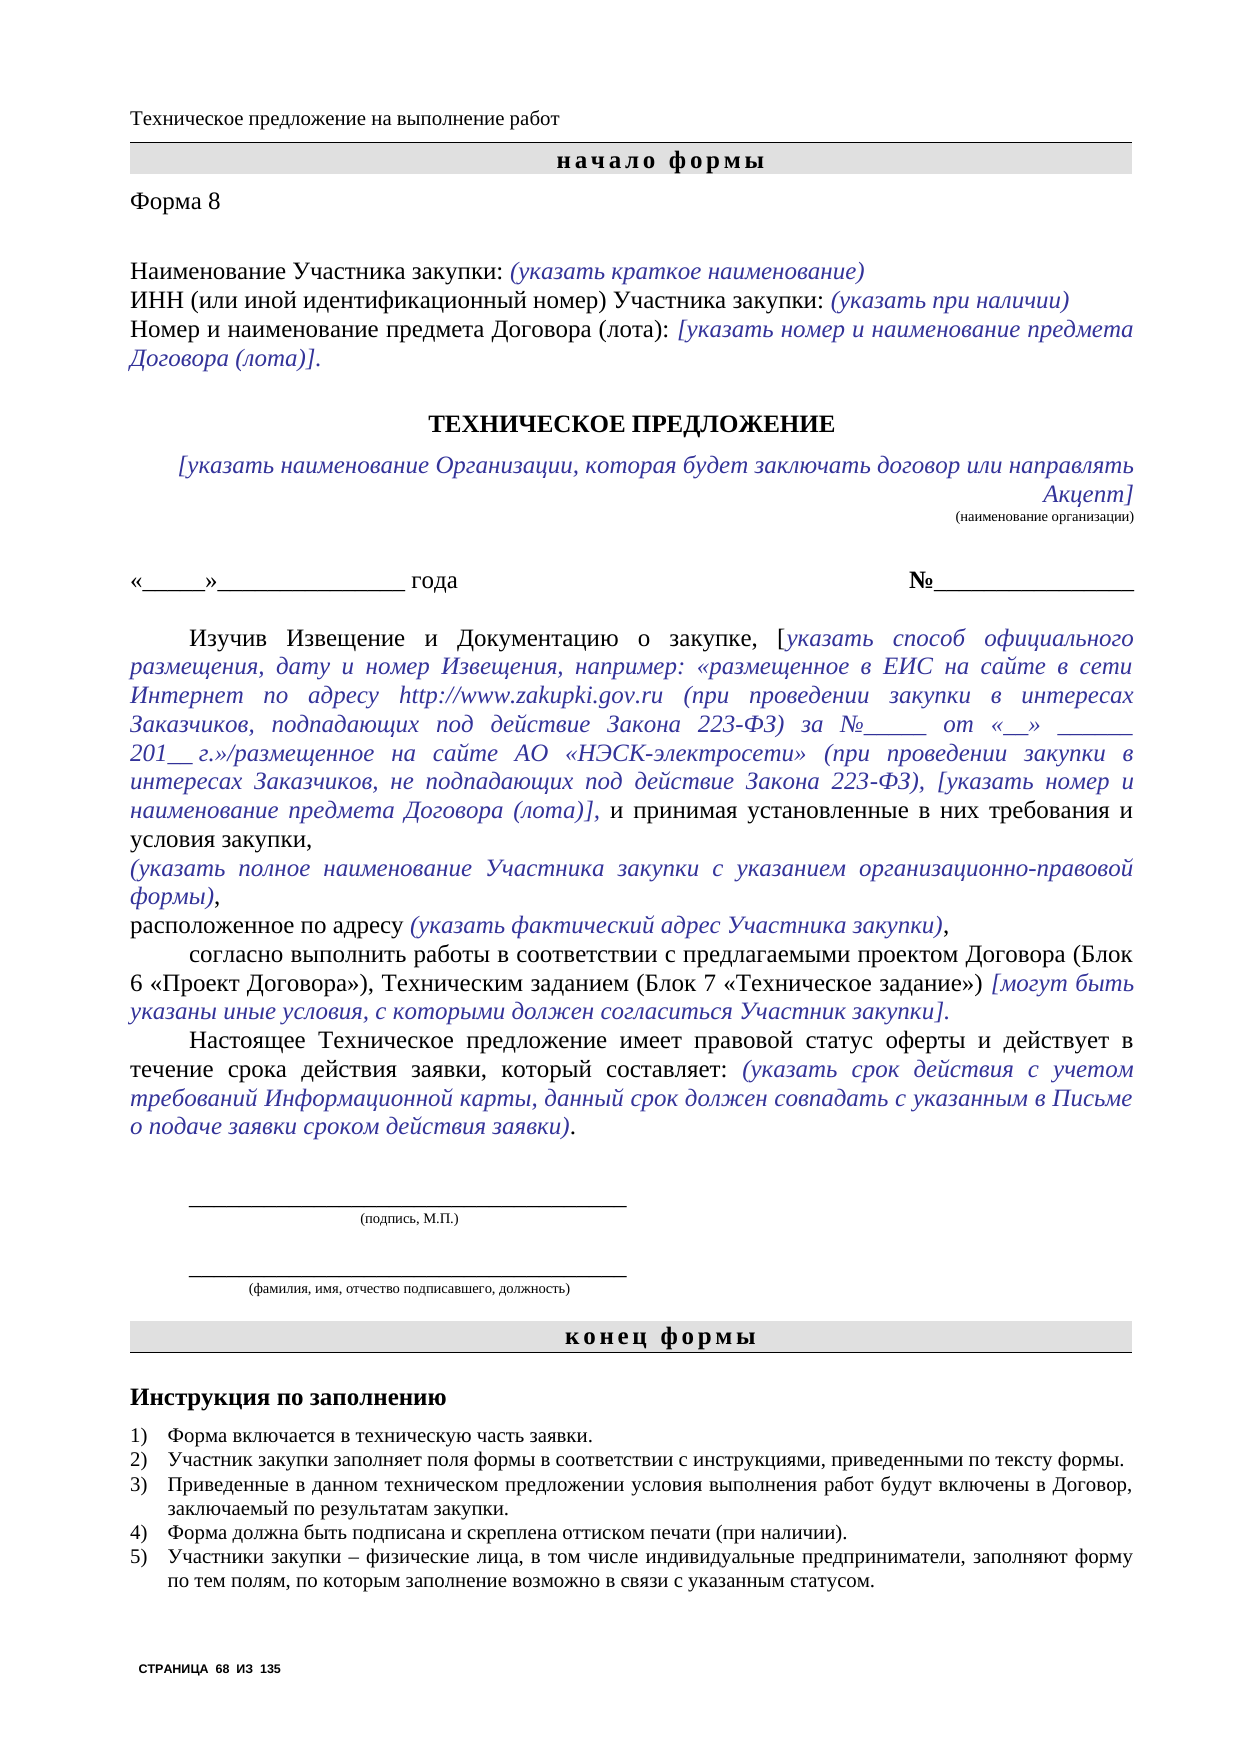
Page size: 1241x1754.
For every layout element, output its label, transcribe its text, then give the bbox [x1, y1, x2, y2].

text начало формы [130, 143, 1132, 174]
list Приведенные в данном техническом предложении условия выполнения работ будут включены в Договор, заключаемый по результатам закупки. [130, 1471, 1134, 1519]
text ___________________________________ [130, 1251, 629, 1280]
text (указать полное наименование Участника закупки с указанием организационно-правовой формы), [130, 853, 1134, 910]
text расположенное по адресу (указать фактический адрес Участника закупки), [130, 910, 1134, 939]
text (подпись, М.П.) [130, 1210, 629, 1239]
text Изучив Извещение и Документацию о закупке, [указать способ официального размещения, дату и номер Извещения, например: «размещенное в ЕИС на сайте в сети Интернет по адресу http://www.zakupki.gov.ru (при проведении закупки в интересах Заказчиков, подпадающих под действие Закона 223-ФЗ) за №_____ от «__» ______ 201__ г.»/размещенное на сайте АО «НЭСК-электросети» (при проведении закупки в интересах Заказчиков, не подпадающих под действие Закона 223-ФЗ), [указать номер и наименование предмета Договора (лота)], и принимая установленные в них требования и условия закупки, [130, 623, 1134, 853]
text (фамилия, имя, отчество подписавшего, должность) [130, 1280, 629, 1309]
text (наименование организации) [130, 508, 1134, 536]
text конец формы [130, 1321, 1132, 1352]
text Техническое предложение на выполнение работ [130, 106, 1134, 129]
list Участник закупки заполняет поля формы в соответствии с инструкциями, приведенными по тексту формы. [130, 1447, 1134, 1471]
text Настоящее Техническое предложение имеет правовой статус оферты и действует в течение срока действия заявки, который составляет: (указать срок действия с учетом требований Информационной карты, данный срок должен совпадать с указанным в Письме о подаче заявки сроком действия заявки). [130, 1025, 1134, 1140]
list Форма включается в техническую часть заявки. [130, 1423, 1134, 1447]
text Форма 8 [130, 186, 1134, 215]
text Техническое предложение [130, 409, 1134, 438]
text [указать наименование Организации, которая будет заключать договор или направлять Акцепт] [130, 450, 1134, 508]
text Наименование Участника закупки: (указать краткое наименование) [130, 256, 1134, 285]
text ИНН (или иной идентификационный номер) Участника закупки: (указать при наличии) [130, 285, 1134, 314]
text согласно выполнить работы в соответствии с предлагаемыми проектом Договора (Блок 6 «Проект Договора»), Техническим заданием (Блок 7 «Техническое задание») [могут быть указаны иные условия, с которыми должен согласиться Участник закупки]. [130, 939, 1134, 1025]
list Участники закупки – физические лица, в том числе индивидуальные предприниматели, заполняют форму по тем полям, по которым заполнение возможно в связи с указанным статусом. [130, 1544, 1134, 1592]
text «_____»_______________ года №________________ [130, 565, 1134, 594]
list Форма должна быть подписана и скреплена оттиском печати (при наличии). [130, 1519, 1134, 1544]
text ___________________________________ [130, 1181, 629, 1210]
text Номер и наименование предмета Договора (лота): [указать номер и наименование предмета Договора (лота)]. [130, 314, 1134, 371]
text Инструкция по заполнению [130, 1382, 1134, 1411]
